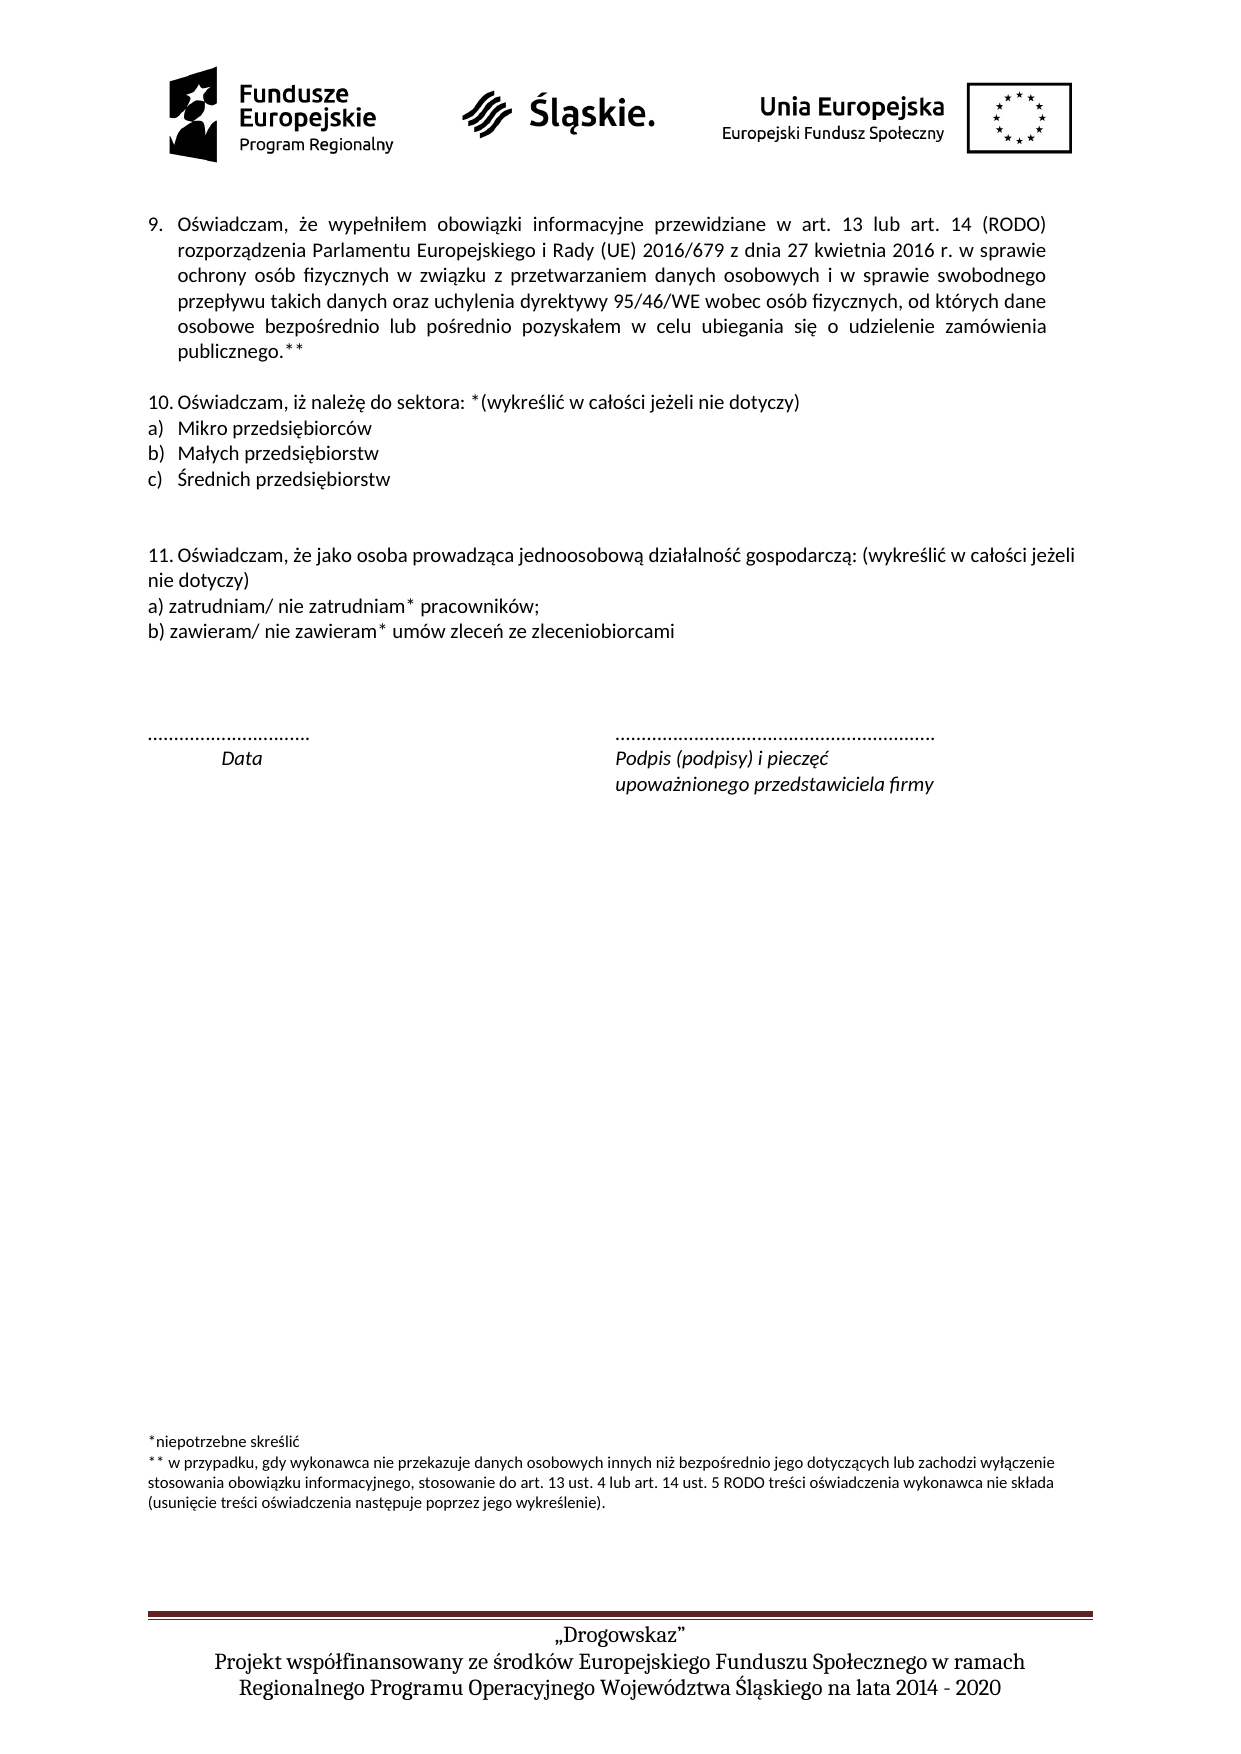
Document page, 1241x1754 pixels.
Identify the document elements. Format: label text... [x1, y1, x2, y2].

text *niepotrzebne skreślić [148, 1432, 1093, 1452]
text Data Podpis (podpisy) i pieczęć upoważnionego przedstawiciela firmy [148, 745, 1093, 796]
text ** w przypadku, gdy wykonawca nie przekazuje danych osobowych innych niż bezpośrednio jego dotyczących lub zachodzi wyłączenie stosowania obowiązku informacyjnego, stosowanie do art. 13 ust. 4 lub art. 14 ust. 5 RODO treści oświadczenia wykonawca nie składa (usunięcie treści oświadczenia następuje poprzez jego wykreślenie). [148, 1452, 1093, 1513]
list Średnich przedsiębiorstw [148, 466, 1048, 491]
list 11. Oświadczam, że jako osoba prowadząca jednoosobową działalność gospodarczą: (wykreślić w całości jeżeli nie dotyczy) [148, 542, 1093, 593]
picture [147, 44, 1094, 184]
list Oświadczam, że wypełniłem obowiązki informacyjne przewidziane w art. 13 lub art. 14 (RODO) rozporządzenia Parlamentu Europejskiego i Rady (UE) 2016/679 z dnia 27 kwietnia 2016 r. w sprawie ochrony osób fizycznych w związku z przetwarzaniem danych osobowych i w sprawie swobodnego przepływu takich danych oraz uchylenia dyrektywy 95/46/WE wobec osób fizycznych, od których dane osobowe bezpośrednio lub pośrednio pozyskałem w celu ubiegania się o udzielenie zamówienia publicznego.** [148, 212, 1048, 364]
list Małych przedsiębiorstw [148, 440, 1048, 466]
text ............................... ............................................................. [148, 720, 1093, 745]
text a) zatrudniam/ nie zatrudniam* pracowników; [148, 593, 1093, 618]
list Mikro przedsiębiorców [148, 415, 1048, 440]
text b) zawieram/ nie zawieram* umów zleceń ze zleceniobiorcami [148, 618, 1093, 644]
list Oświadczam, iż należę do sektora: *(wykreślić w całości jeżeli nie dotyczy) [148, 389, 1048, 415]
